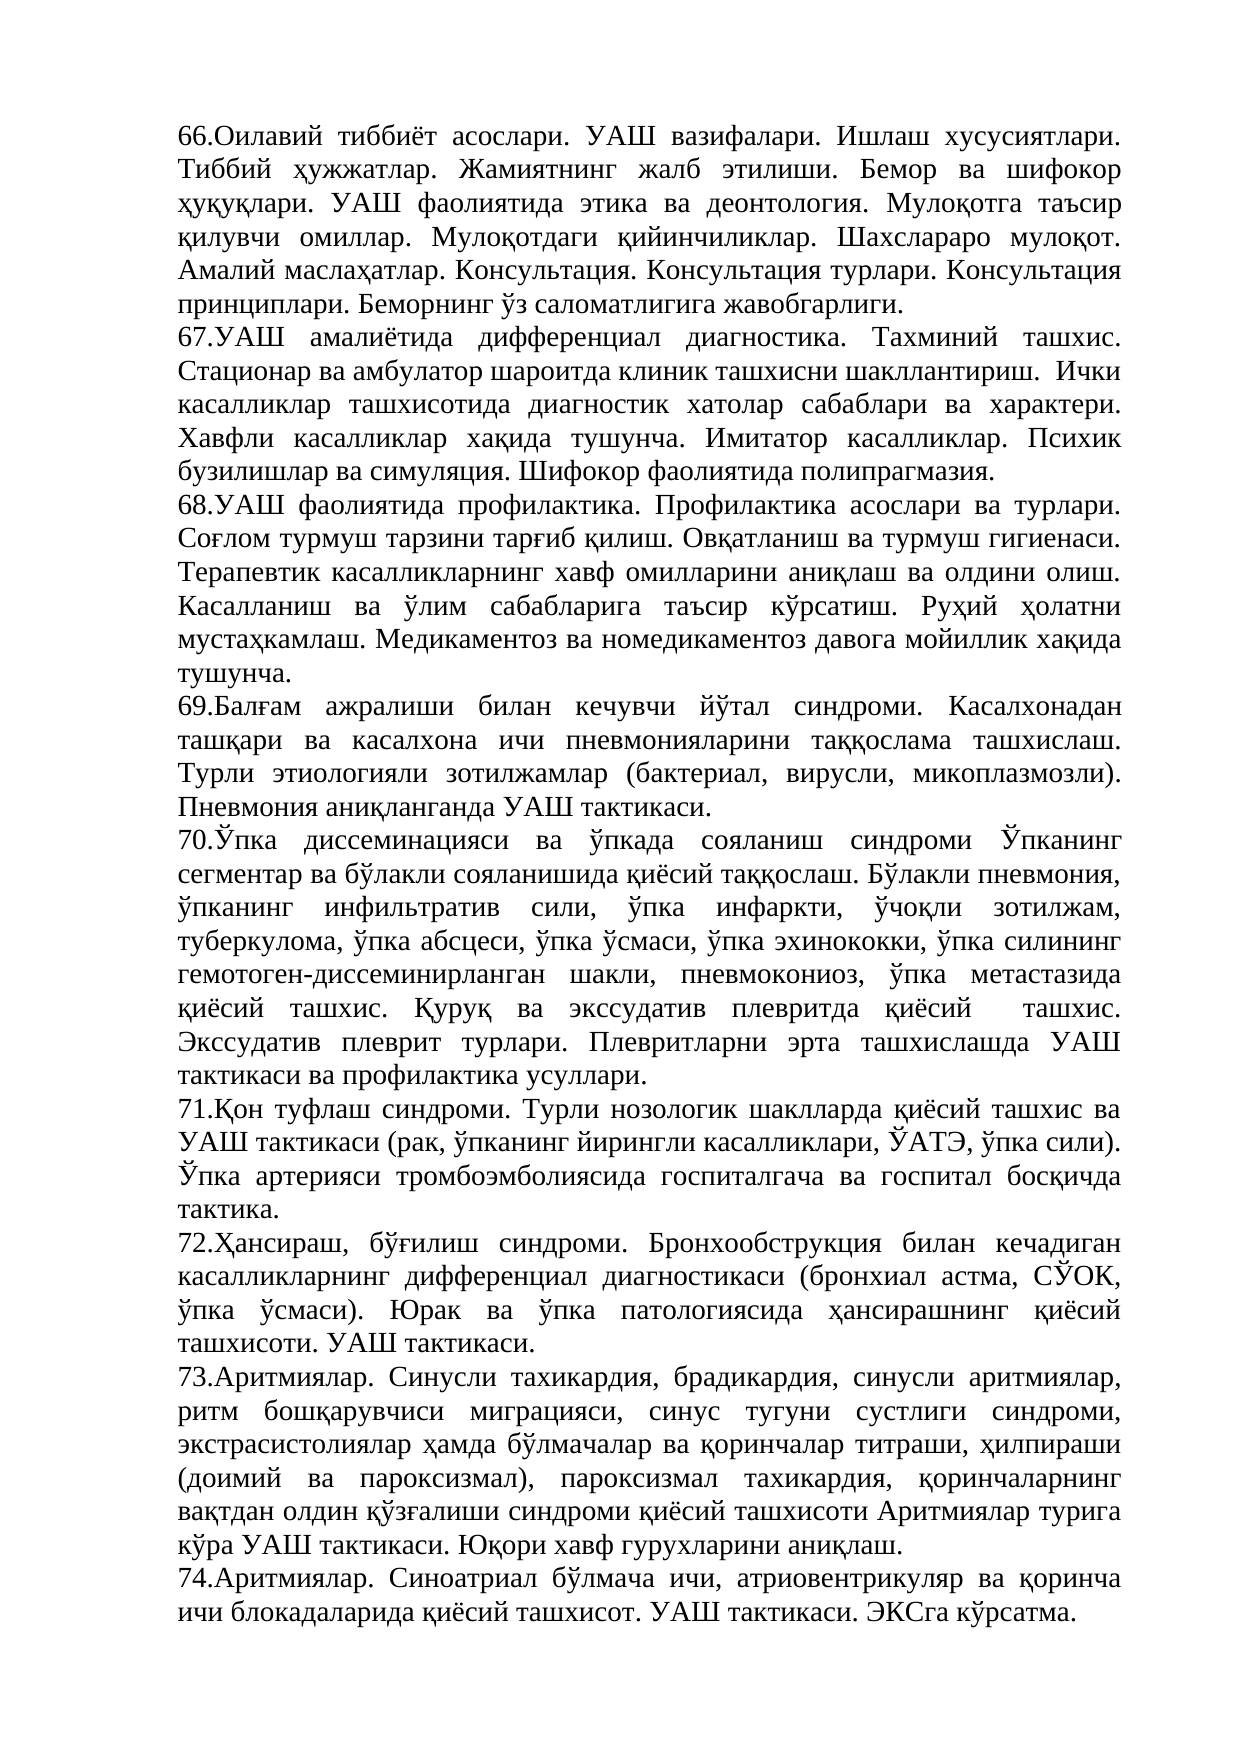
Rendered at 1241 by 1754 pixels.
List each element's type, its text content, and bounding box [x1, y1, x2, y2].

text 66.Оилавий тиббиёт асослари. УАШ вазифалари. Ишлаш хусусиятлари. Тиббий ҳужжатлар. Жамиятнинг жалб этилиши. Бемор ва шифокор ҳуқуқлари. УАШ фаолиятида этика ва деонтология. Мулоқотга таъсир қилувчи омиллар. Мулоқотдаги қийинчиликлар. Шахслараро мулоқот. Амалий маслаҳатлар. Консультация. Консультация турлари. Консультация принциплари. Беморнинг ўз саломатлигига жавобгарлиги. [177, 118, 1122, 319]
text 67.УАШ амалиётида дифференциал диагностика. Тахминий ташхис. Стационар ва амбулатор шароитда клиник ташхисни шакллантириш. Ички касалликлар ташхисотида диагностик хатолар сабаблари ва характери. Хавфли касалликлар хақида тушунча. Имитатор касалликлар. Психик бузилишлар ва симуляция. Шифокор фаолиятида полипрагмазия. [177, 319, 1122, 487]
text 69.Балғам ажралиши билан кечувчи йўтал синдроми. Касалхонадан ташқари ва касалхона ичи пневмонияларини таққослама ташхислаш. Турли этиологияли зотилжамлар (бактериал, вирусли, микоплазмозли). Пневмония аниқланганда УАШ тактикаси. [177, 688, 1122, 822]
text 71.Қон туфлаш синдроми. Турли нозологик шаклларда қиёсий ташхис ва УАШ тактикаси (рак, ўпканинг йирингли касалликлари, ЎАТЭ, ўпка сили). Ўпка артерияси тромбоэмболиясида госпиталгача ва госпитал босқичда тактика. [177, 1091, 1122, 1225]
text 70.Ўпка диссеминацияси ва ўпкада сояланиш синдроми Ўпканинг сегментар ва бўлакли сояланишида қиёсий таққослаш. Бўлакли пневмония, ўпканинг инфильтратив сили, ўпка инфаркти, ўчоқли зотилжам, туберкулома, ўпка абсцеси, ўпка ўсмаси, ўпка эхинококки, ўпка силининг гемотоген-диссеминирланган шакли, пневмокониоз, ўпка метастазида қиёсий ташхис. Қуруқ ва экссудатив плевритда қиёсий ташхис. Экссудатив плеврит турлари. Плевритларни эрта ташхислашда УАШ тактикаси ва профилактика усуллари. [177, 822, 1122, 1091]
text 74.Аритмиялар. Синоатриал бўлмача ичи, атриовентрикуляр ва қоринча ичи блокадаларида қиёсий ташхисот. УАШ тактикаси. ЭКСга кўрсатма. [177, 1560, 1122, 1627]
text 72.Ҳансираш, бўғилиш синдроми. Бронхообструкция билан кечадиган касалликларнинг дифференциал диагностикаси (бронхиал астма, СЎОК, ўпка ўсмаси). Юрак ва ўпка патологиясида ҳансирашнинг қиёсий ташхисоти. УАШ тактикаси. [177, 1225, 1122, 1359]
text 73.Аритмиялар. Синусли тахикардия, брадикардия, синусли аритмиялар, ритм бошқарувчиси миграцияси, синус тугуни сустлиги синдроми, экстрасистолиялар ҳамда бўлмачалар ва қоринчалар титраши, ҳилпираши (доимий ва пароксизмал), пароксизмал тахикардия, қоринчаларнинг вақтдан олдин қўзғалиши синдроми қиёсий ташхисоти Аритмиялар турига кўра УАШ тактикаси. Юқори хавф гурухларини аниқлаш. [177, 1359, 1122, 1560]
text 68.УАШ фаолиятида профилактика. Профилактика асослари ва турлари. Соғлом турмуш тарзини тарғиб қилиш. Овқатланиш ва турмуш гигиенаси. Терапевтик касалликларнинг хавф омилларини аниқлаш ва олдини олиш. Касалланиш ва ўлим сабабларига таъсир кўрсатиш. Руҳий ҳолатни мустаҳкамлаш. Медикаментоз ва номедикаментоз давога мойиллик хақида тушунча. [177, 487, 1122, 688]
